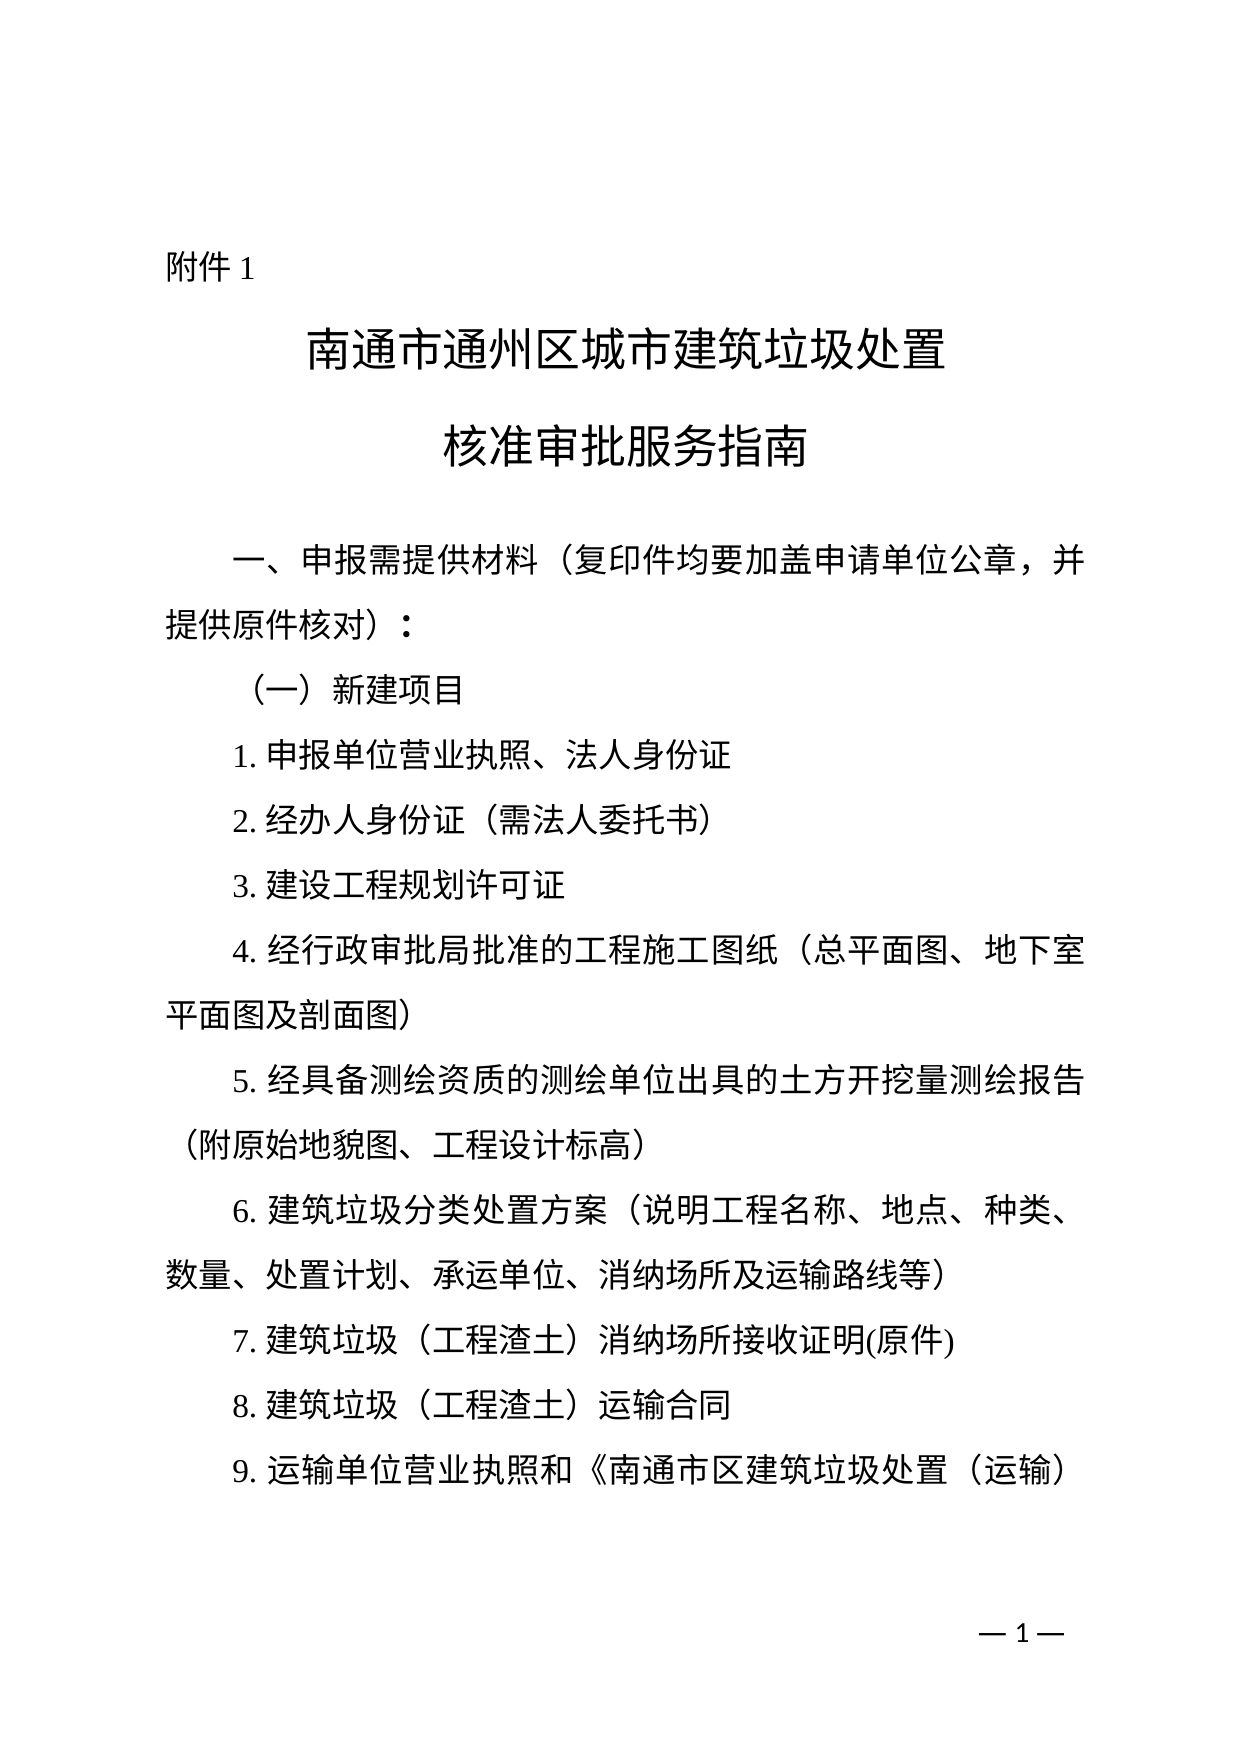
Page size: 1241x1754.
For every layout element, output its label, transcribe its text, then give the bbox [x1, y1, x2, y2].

text 核准审批服务指南 [165, 395, 1087, 493]
text 附件1 [165, 233, 1087, 298]
text 一、申报需提供材料（复印件均要加盖申请单位公章，并提供原件核对）： [165, 525, 1087, 655]
text 7. 建筑垃圾（工程渣土）消纳场所接收证明(原件) [165, 1305, 1087, 1370]
text （一）新建项目 [165, 655, 1087, 720]
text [165, 1435, 1087, 1500]
text 1. 申报单位营业执照、法人身份证 [165, 720, 1087, 785]
text 2. 经办人身份证（需法人委托书） [165, 785, 1087, 850]
text 8. 建筑垃圾（工程渣土）运输合同 [165, 1370, 1087, 1435]
text 4. 经行政审批局批准的工程施工图纸（总平面图、地下室平面图及剖面图） [165, 915, 1087, 1045]
text 6. 建筑垃圾分类处置方案（说明工程名称、地点、种类、数量、处置计划、承运单位、消纳场所及运输路线等） [165, 1175, 1087, 1305]
text 南通市通州区城市建筑垃圾处置 [165, 298, 1087, 395]
text 5. 经具备测绘资质的测绘单位出具的土方开挖量测绘报告（附原始地貌图、工程设计标高） [165, 1045, 1087, 1175]
text 3. 建设工程规划许可证 [165, 850, 1087, 915]
